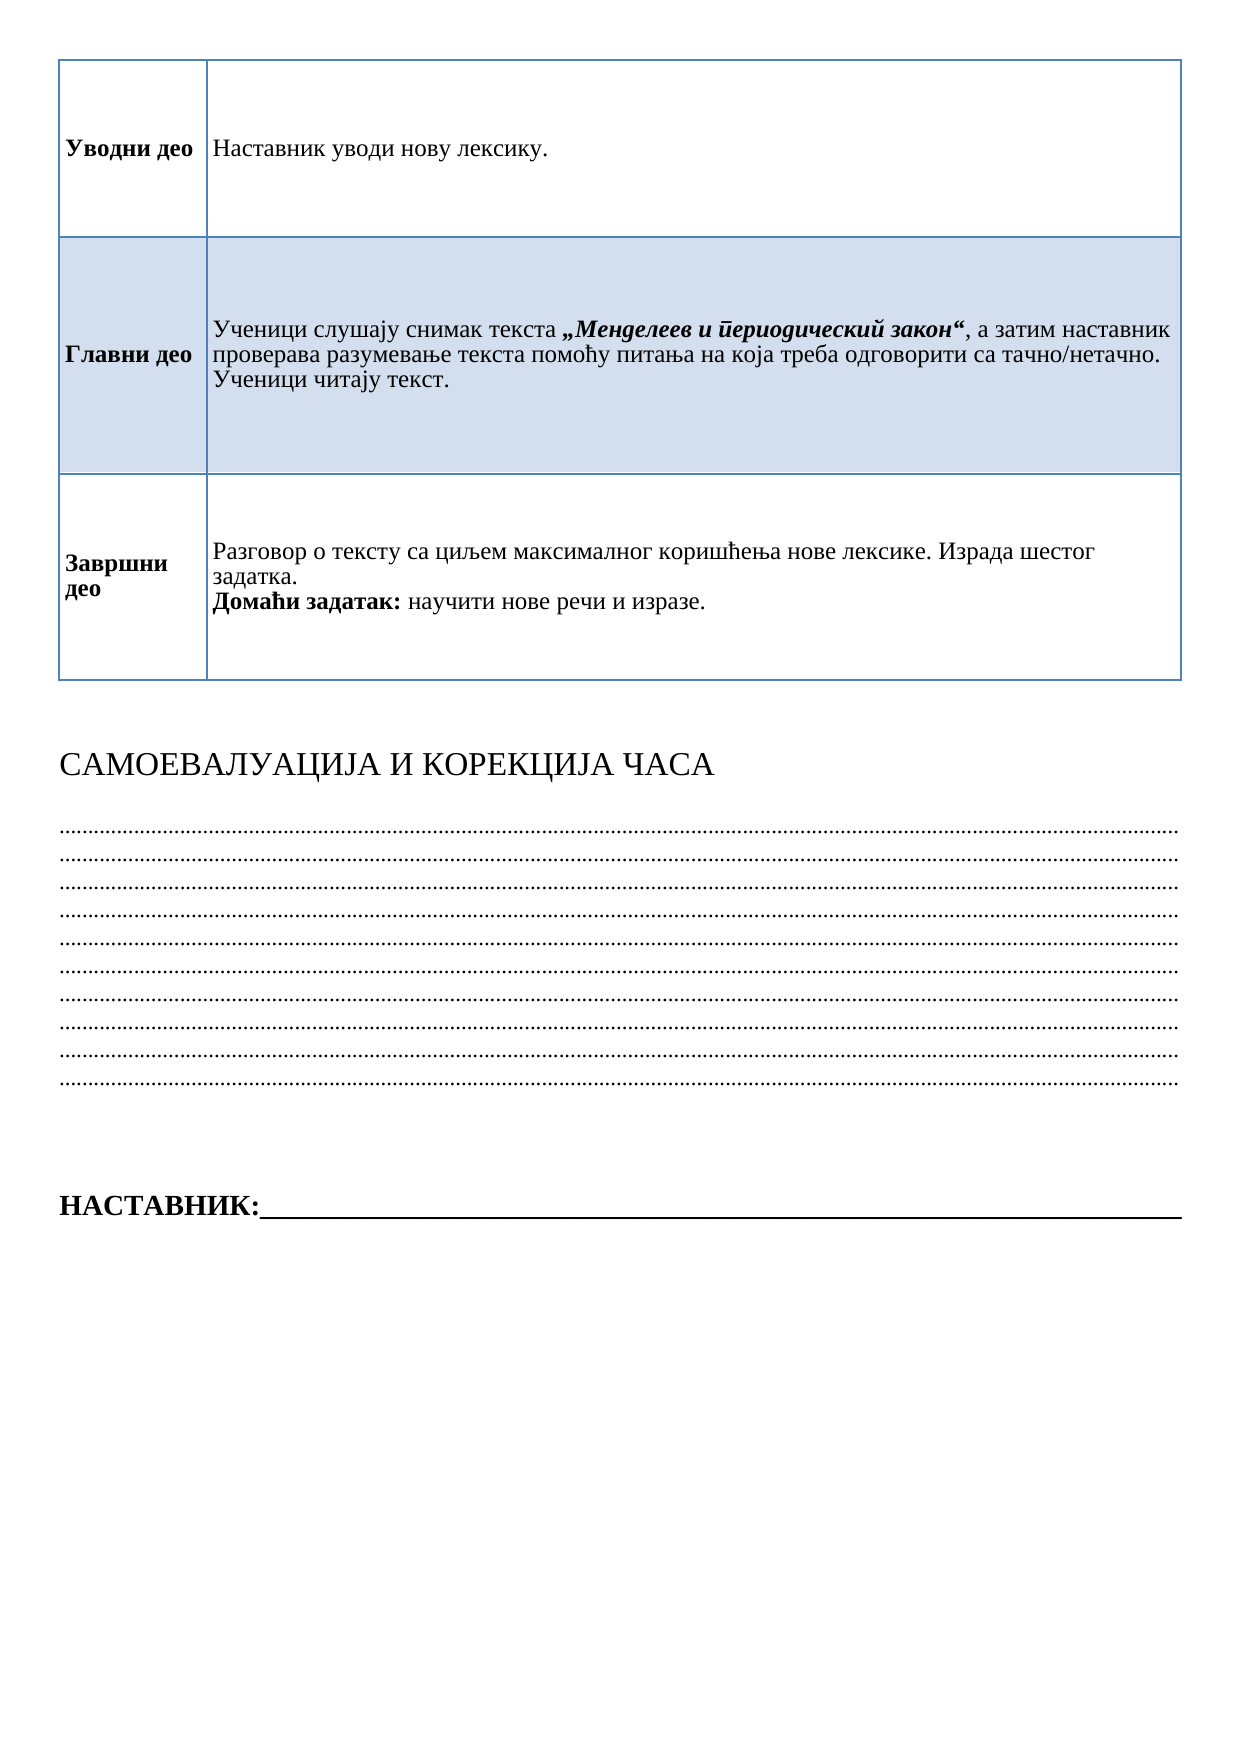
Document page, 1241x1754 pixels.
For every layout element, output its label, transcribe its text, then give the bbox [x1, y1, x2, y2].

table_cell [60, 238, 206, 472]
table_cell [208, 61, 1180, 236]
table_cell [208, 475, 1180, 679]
text САМОЕВАЛУАЦИЈА И КОРЕКЦИЈА ЧАСА [59, 744, 1181, 782]
text НАСТАВНИК: [59, 1182, 1181, 1223]
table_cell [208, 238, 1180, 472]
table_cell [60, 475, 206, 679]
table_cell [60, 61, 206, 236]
